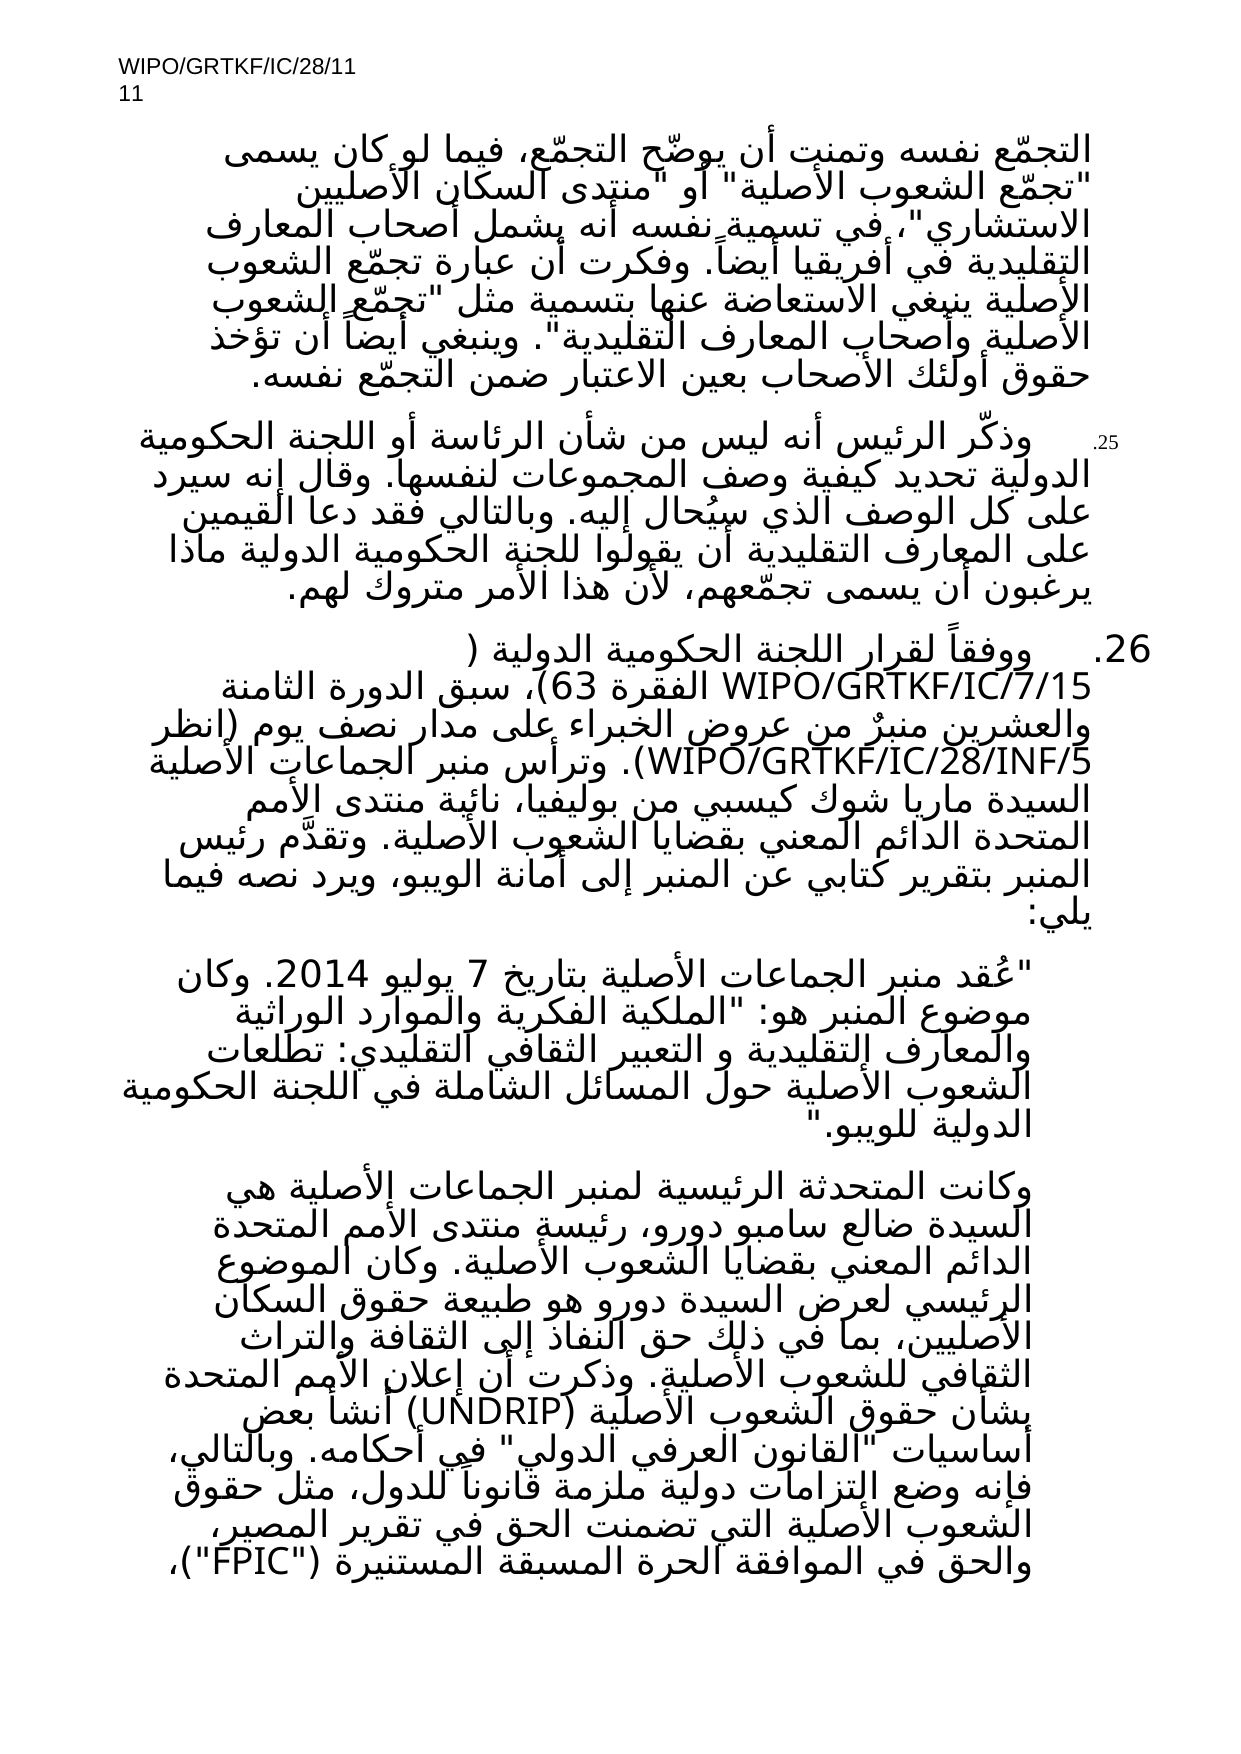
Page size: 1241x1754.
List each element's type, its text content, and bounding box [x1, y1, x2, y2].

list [118, 1170, 1033, 1582]
text وذكّر الرئيس أنه ليس من شأن الرئاسة أو اللجنة الحكومية الدولية تحديد كيفية وصف المجموعات لنفسها. وقال إنه سيرد على كل الوصف الذي سيُحال إليه. وبالتالي فقد دعا القيمين على المعارف التقليدية أن يقولوا للجنة الحكومية الدولية ماذا يرغبون أن يسمى تجمّعهم، لأن هذا الأمر متروك لهم. [118, 420, 1092, 607]
text ووفقاً لقرار اللجنة الحكومية الدولية (WIPO/GRTKF/IC/7/15 الفقرة 63)، سبق الدورة الثامنة والعشرين منبرٌ من عروض الخبراء على مدار نصف يوم (انظر WIPO/GRTKF/IC/28/INF/5). وترأس منبر الجماعات الأصلية السيدة ماريا شوك كيسبي من بوليفيا، نائبة منتدى الأمم المتحدة الدائم المعني بقضايا الشعوب الأصلية. وتقدَّم رئيس المنبر بتقرير كتابي عن المنبر إلى أمانة الويبو، ويرد نصه فيما يلي: [118, 632, 1092, 932]
list "عُقد منبر الجماعات الأصلية بتاريخ 7 يوليو 2014. وكان موضوع المنبر هو: "الملكية الفكرية والموارد الوراثية والمعارف التقليدية و التعبير الثقافي التقليدي: تطلعات الشعوب الأصلية حول المسائل الشاملة في اللجنة الحكومية الدولية للويبو." [118, 957, 1033, 1145]
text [118, 132, 1092, 395]
